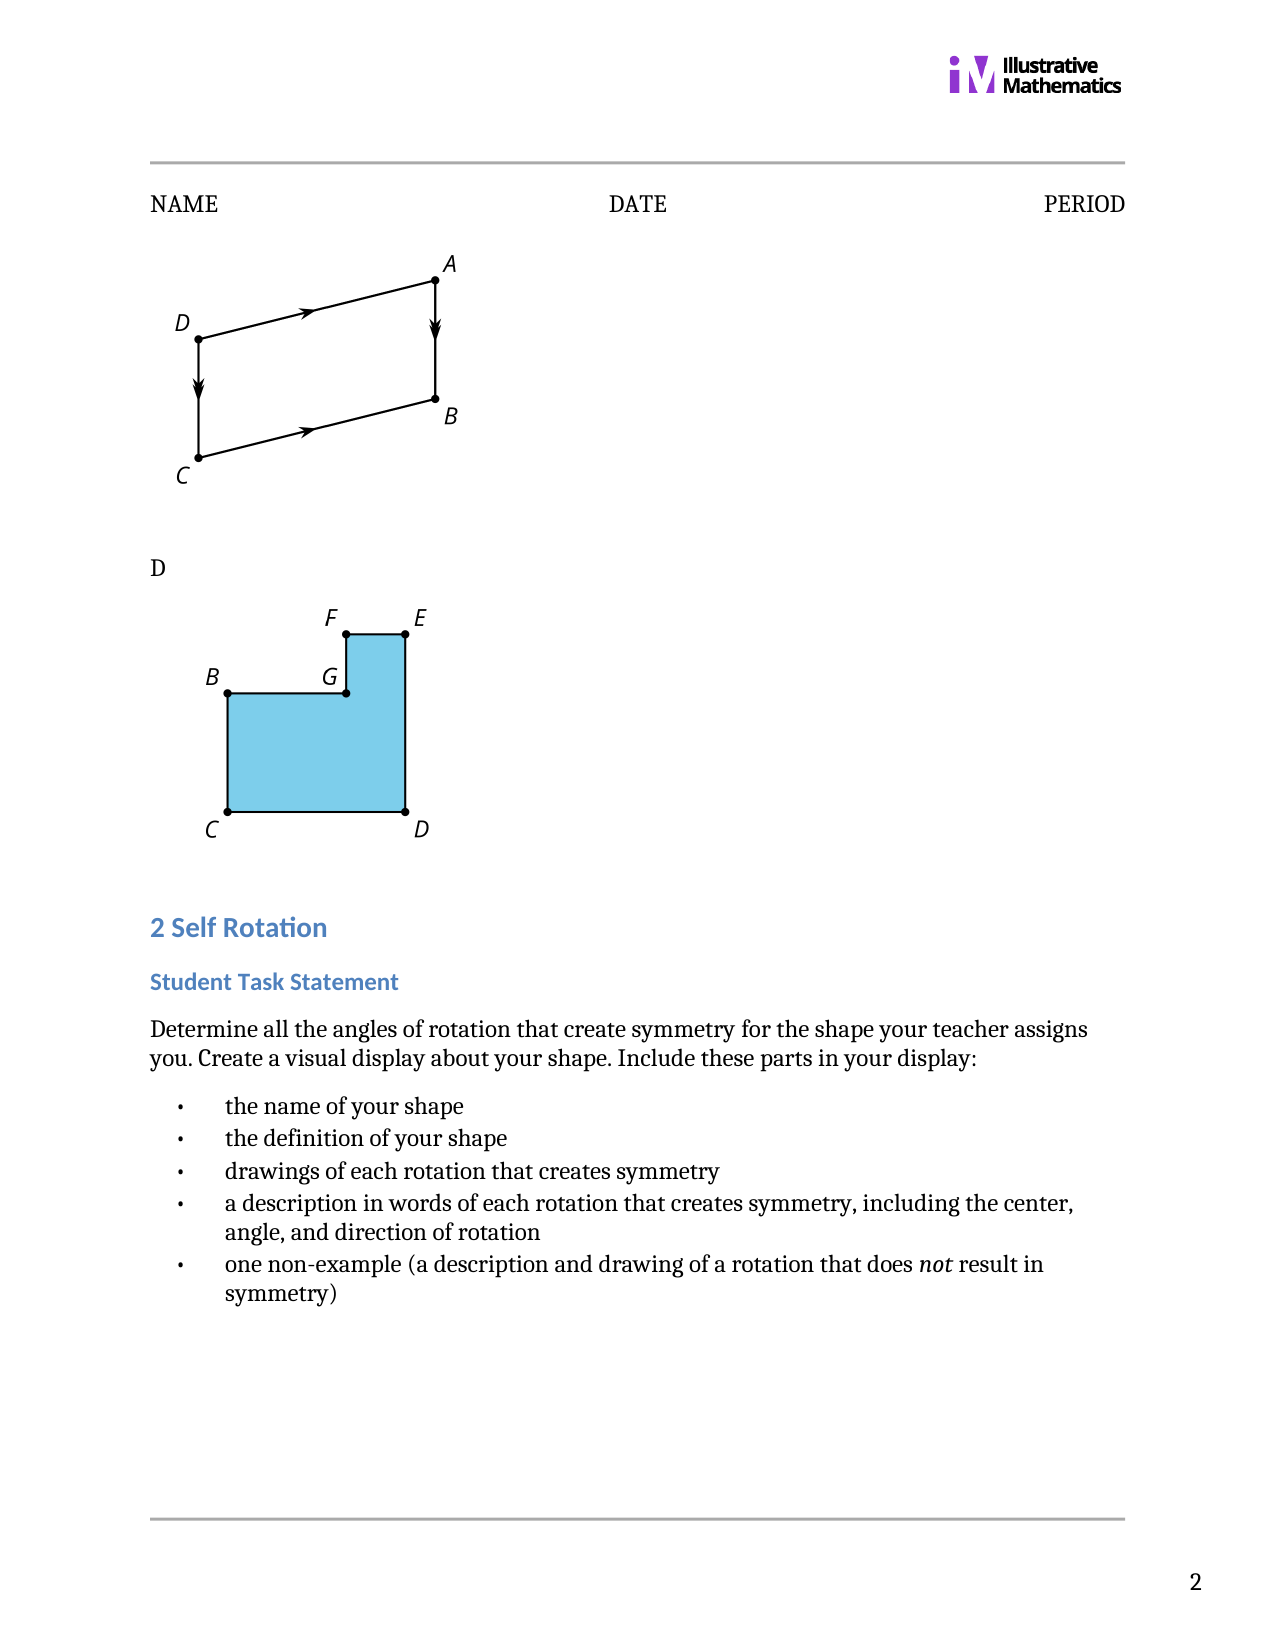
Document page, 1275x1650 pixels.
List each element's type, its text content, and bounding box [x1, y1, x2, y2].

text D [150, 554, 1125, 582]
subtitle Student Task Statement [150, 966, 1125, 997]
picture [168, 601, 484, 842]
text Determine all the angles of rotation that create symmetry for the shape your teacher assigns you. Create a visual display about your shape. Include these parts in your display: [150, 1015, 1125, 1073]
list drawings of each rotation that creates symmetry [175, 1157, 1125, 1185]
list the name of your shape [175, 1092, 1125, 1120]
list one non-example (a description and drawing of a rotation that does not result in symmetry) [175, 1250, 1125, 1308]
subtitle 2 Self Rotation [150, 909, 1125, 945]
list the definition of your shape [175, 1124, 1125, 1153]
picture [168, 247, 484, 488]
picture [949, 55, 1121, 93]
list a description in words of each rotation that creates symmetry, including the center, angle, and direction of rotation [175, 1189, 1125, 1247]
